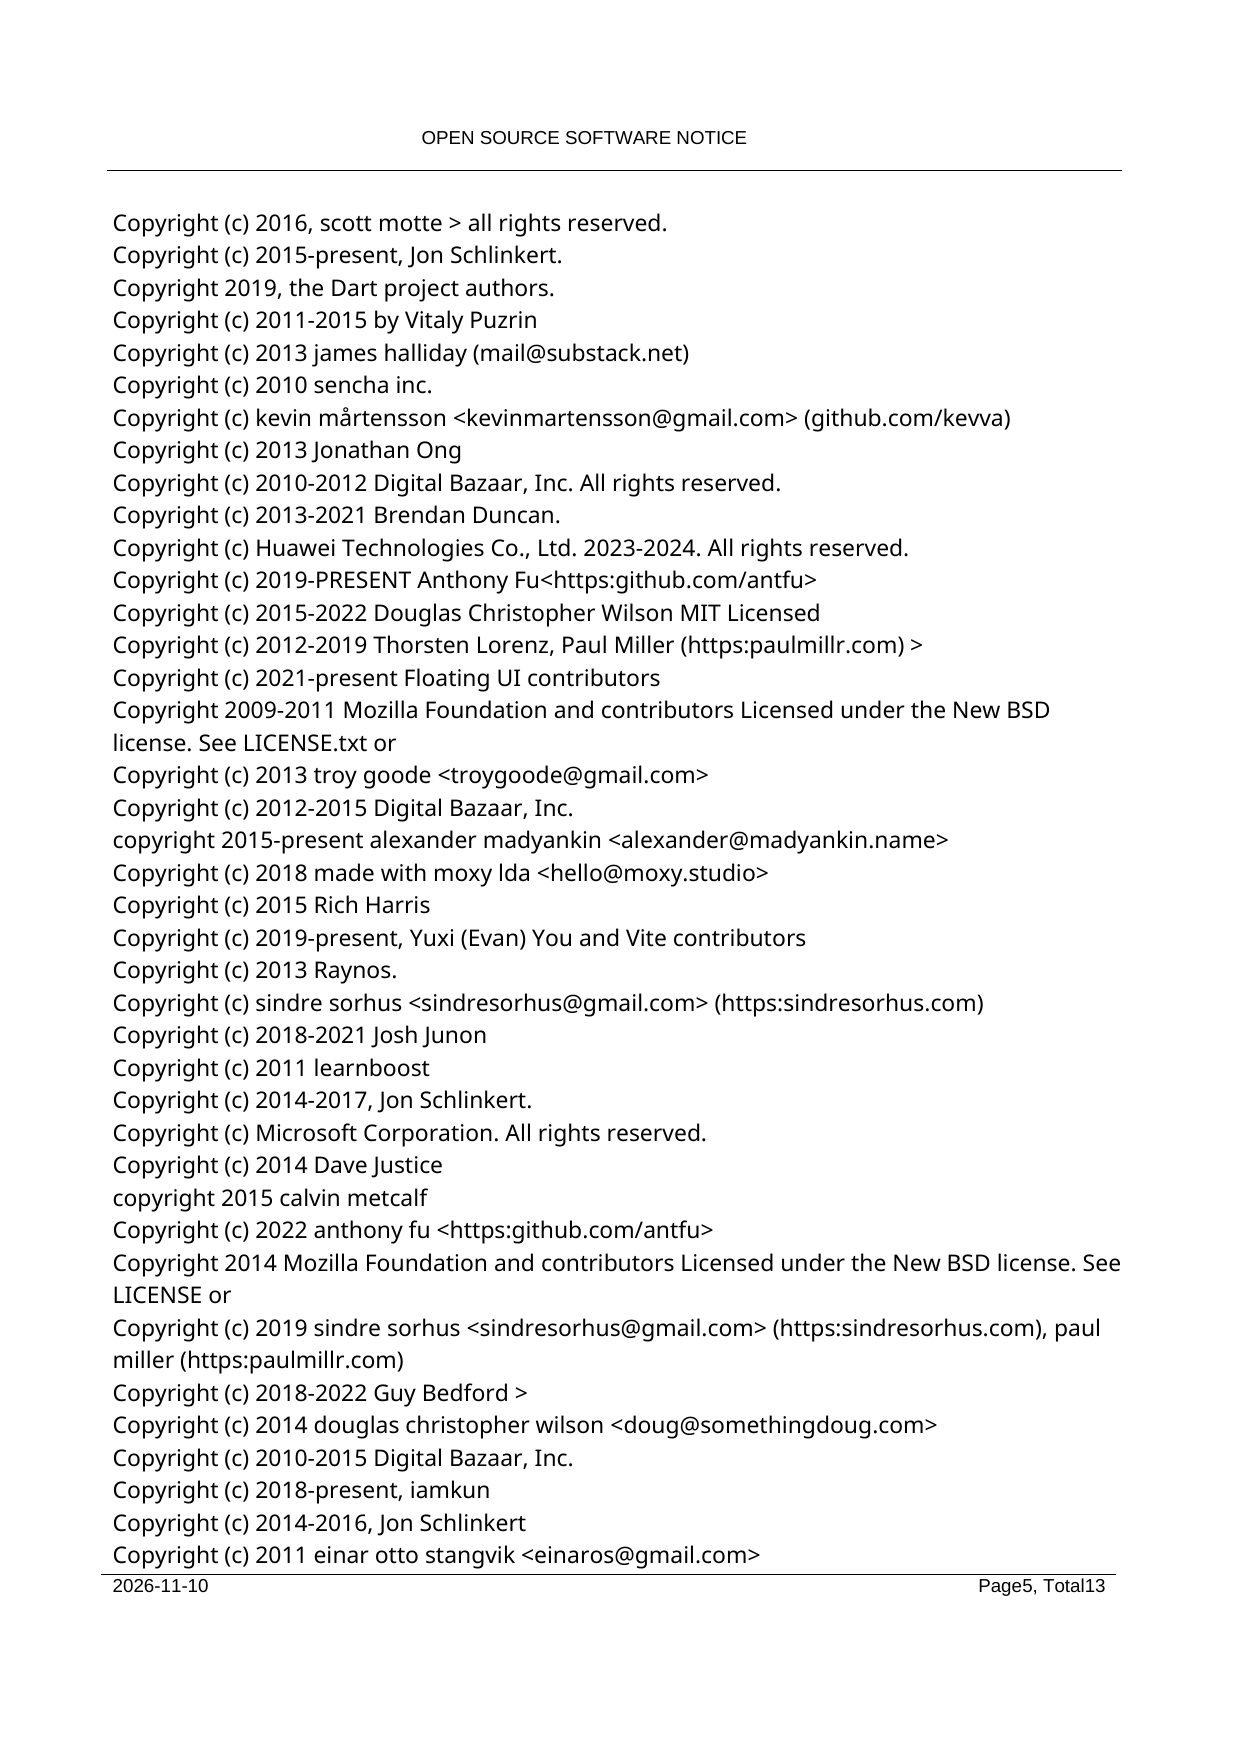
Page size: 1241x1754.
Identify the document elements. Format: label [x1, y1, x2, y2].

text [112, 206, 1128, 1571]
